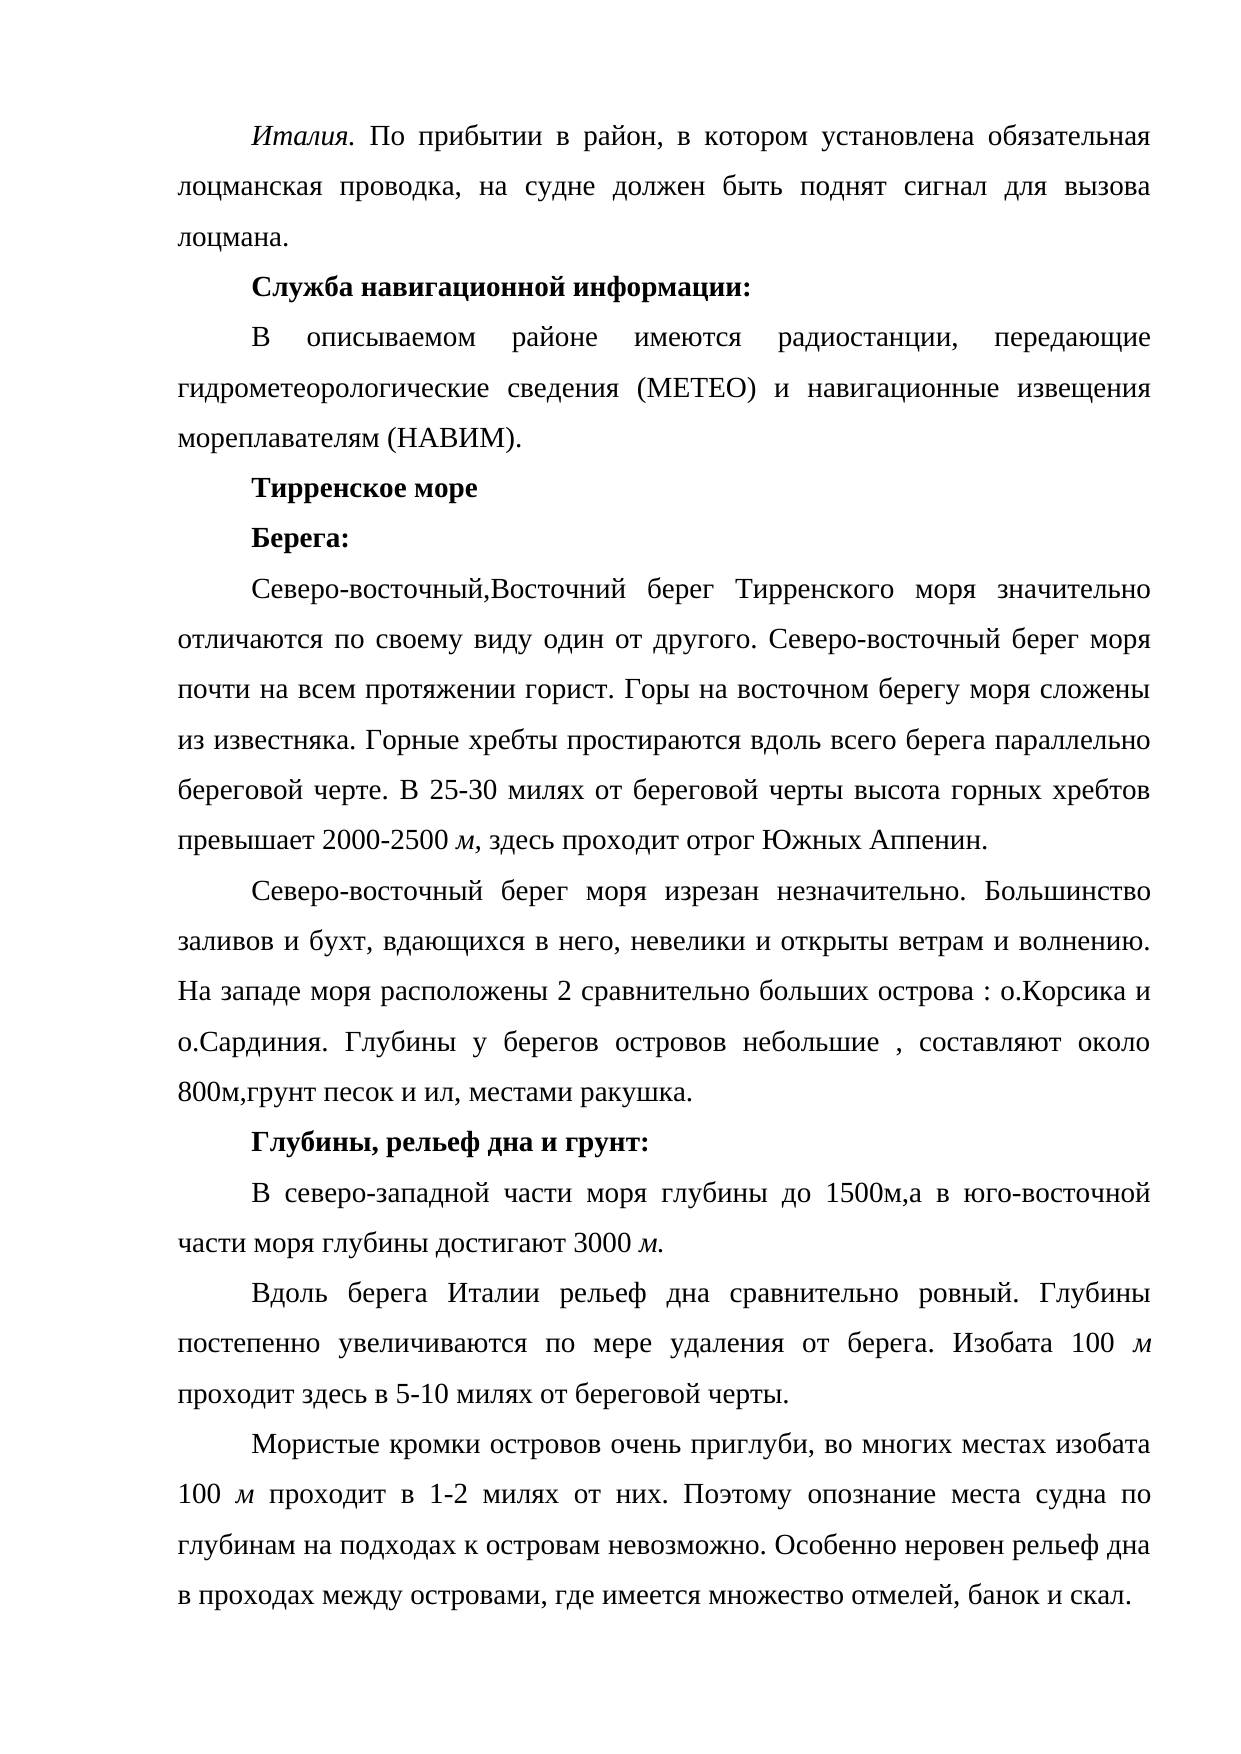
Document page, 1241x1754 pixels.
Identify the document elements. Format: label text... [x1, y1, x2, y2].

text Глубины, рельеф дна и грунт: [177, 1124, 1152, 1158]
text Служба навигационной информации: [177, 269, 1152, 303]
text Тирренское море [177, 470, 1152, 504]
text В описываемом районе имеются радиостанции, передающие гидрометеорологические сведения (МЕТЕО) и навигационные извещения мореплавателям (НАВИМ). [177, 319, 1152, 453]
text Берега: [177, 521, 1152, 554]
text Мористые кромки островов очень приглуби, во многих местах изобата 100 м проходит в 1-2 милях от них. Поэтому опознание места судна по глубинам на подходах к островам невозможно. Особенно неровен рельеф дна в проходах между островами, где имеется множество отмелей, банок и скал. [177, 1426, 1152, 1611]
text Северо-восточный берег моря изрезан незначительно. Большинство заливов и бухт, вдающихся в него, невелики и открыты ветрам и волнению. На западе моря расположены 2 сравнительно больших острова : о.Корсика и о.Сардиния. Глубины у берегов островов небольшие , составляют около 800м,грунт песок и ил, местами ракушка. [177, 873, 1152, 1108]
text Вдоль берега Италии рельеф дна сравнительно ровный. Глубины постепенно увеличиваются по мере удаления от берега. Изобата 100 м проходит здесь в 5-10 милях от береговой черты. [177, 1275, 1152, 1409]
text Италия. По прибытии в район, в котором установлена обязательная лоцманская проводка, на судне должен быть поднят сигнал для вызова лоцмана. [177, 118, 1152, 252]
text Северо-восточный,Восточний берег Тирренского моря значительно отличаются по своему виду один от другого. Северо-восточный берег моря почти на всем протяжении горист. Горы на восточном берегу моря сложены из известняка. Горные хребты простираются вдоль всего берега параллельно береговой черте. В 25-30 милях от береговой черты высота горных хребтов превышает 2000-2500 м, здесь проходит отрог Южных Аппенин. [177, 571, 1152, 856]
text В северо-западной части моря глубины до 1500м,а в юго-восточной части моря глубины достигают 3000 м. [177, 1175, 1152, 1258]
